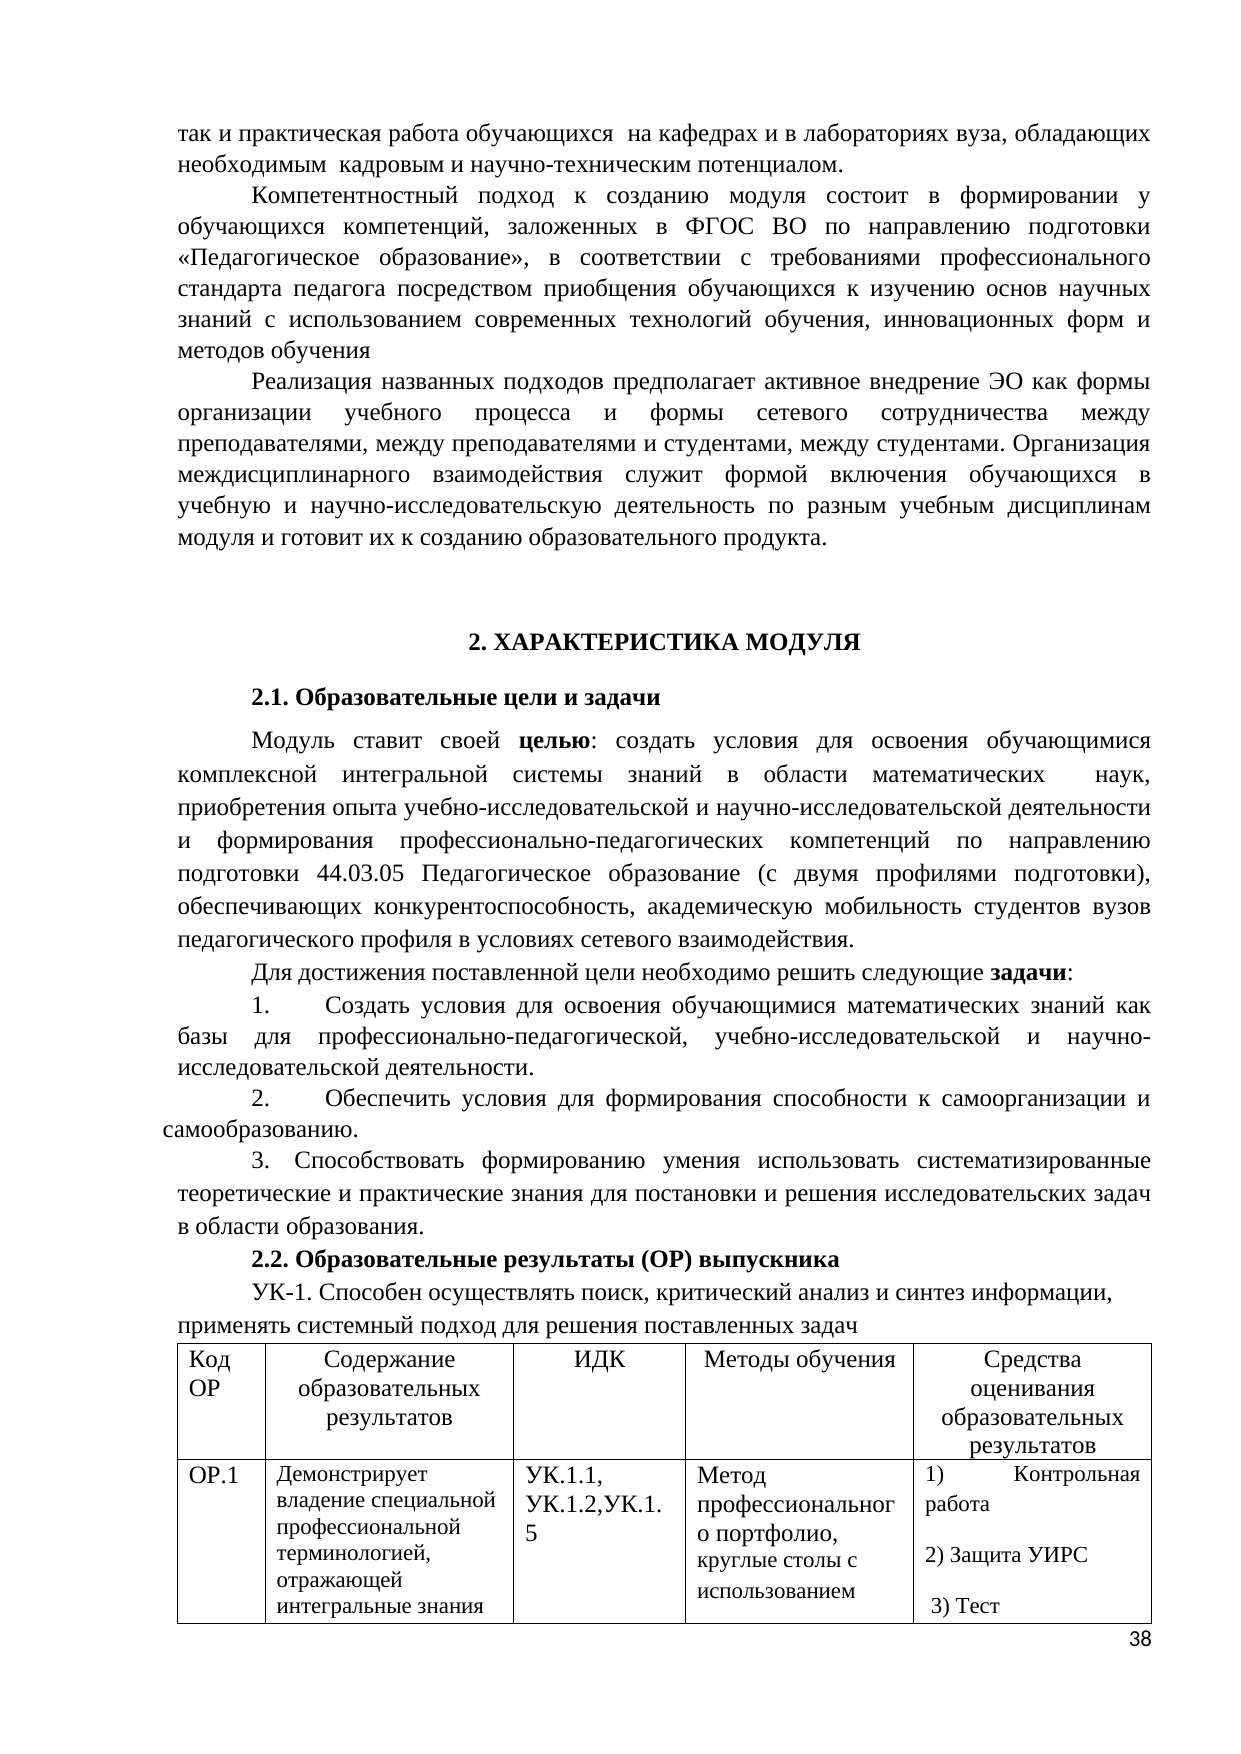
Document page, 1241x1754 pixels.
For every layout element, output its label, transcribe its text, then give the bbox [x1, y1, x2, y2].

text 2.1. Образовательные цели и задачи [177, 682, 1152, 711]
list Способствовать формированию умения использовать систематизированные теоретические и практические знания для постановки и решения исследовательских задач в области образования. [177, 1145, 1152, 1240]
text 2. ХАРАКТЕРИСТИКА МОДУЛЯ [177, 627, 1152, 656]
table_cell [914, 1460, 1151, 1623]
text Модуль ставит своей целью: создать условия для освоения обучающимися комплексной интегральной системы знаний в области математических наук, приобретения опыта учебно-исследовательской и научно-исследовательской деятельности и формирования профессионально-педагогических компетенций по направлению подготовки 44.03.05 Педагогическое образование (с двумя профилями подготовки), обеспечивающих конкурентоспособность, академическую мобильность студентов вузов педагогического профиля в условиях сетевого взаимодействия. [177, 726, 1152, 952]
text 2.2. Образовательные результаты (ОР) выпускника [177, 1244, 1152, 1273]
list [177, 118, 1152, 178]
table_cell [686, 1460, 913, 1623]
table_header Методы обучения [686, 1344, 913, 1459]
table_header Код ОР [178, 1344, 265, 1459]
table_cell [514, 1460, 685, 1623]
list Компетентностный подход к созданию модуля состоит в формировании у обучающихся компетенций, заложенных в ФГОС ВО по направлению подготовки «Педагогическое образование», в соответствии с требованиями профессионального стандарта педагога посредством приобщения обучающихся к изучению основ научных знаний с использованием современных технологий обучения, инновационных форм и методов обучения [177, 180, 1152, 364]
table_header Содержание образовательных результатов [266, 1344, 513, 1459]
table_cell ОР.1 [178, 1460, 265, 1623]
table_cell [266, 1460, 513, 1623]
list Создать условия для освоения обучающимися математических знаний как базы для профессионально-педагогической, учебно-исследовательской и научно-исследовательской деятельности. [177, 990, 1152, 1081]
table_header Средства оценивания образовательных результатов [914, 1344, 1151, 1459]
text Для достижения поставленной цели необходимо решить следующие задачи: [177, 957, 1152, 986]
table_header ИДК [514, 1344, 685, 1459]
text УК-1. Способен осуществлять поиск, критический анализ и синтез информации, применять системный подход для решения поставленных задач [177, 1277, 1152, 1339]
list Обеспечить условия для формирования способности к самоорганизации и самообразованию. [162, 1083, 1152, 1143]
list Реализация названных подходов предполагает активное внедрение ЭО как формы организации учебного процесса и формы сетевого сотрудничества между преподавателями, между преподавателями и студентами, между студентами. Организация междисциплинарного взаимодействия служит формой включения обучающихся в учебную и научно-исследовательскую деятельность по разным учебным дисциплинам модуля и готовит их к созданию образовательного продукта. [177, 366, 1152, 550]
